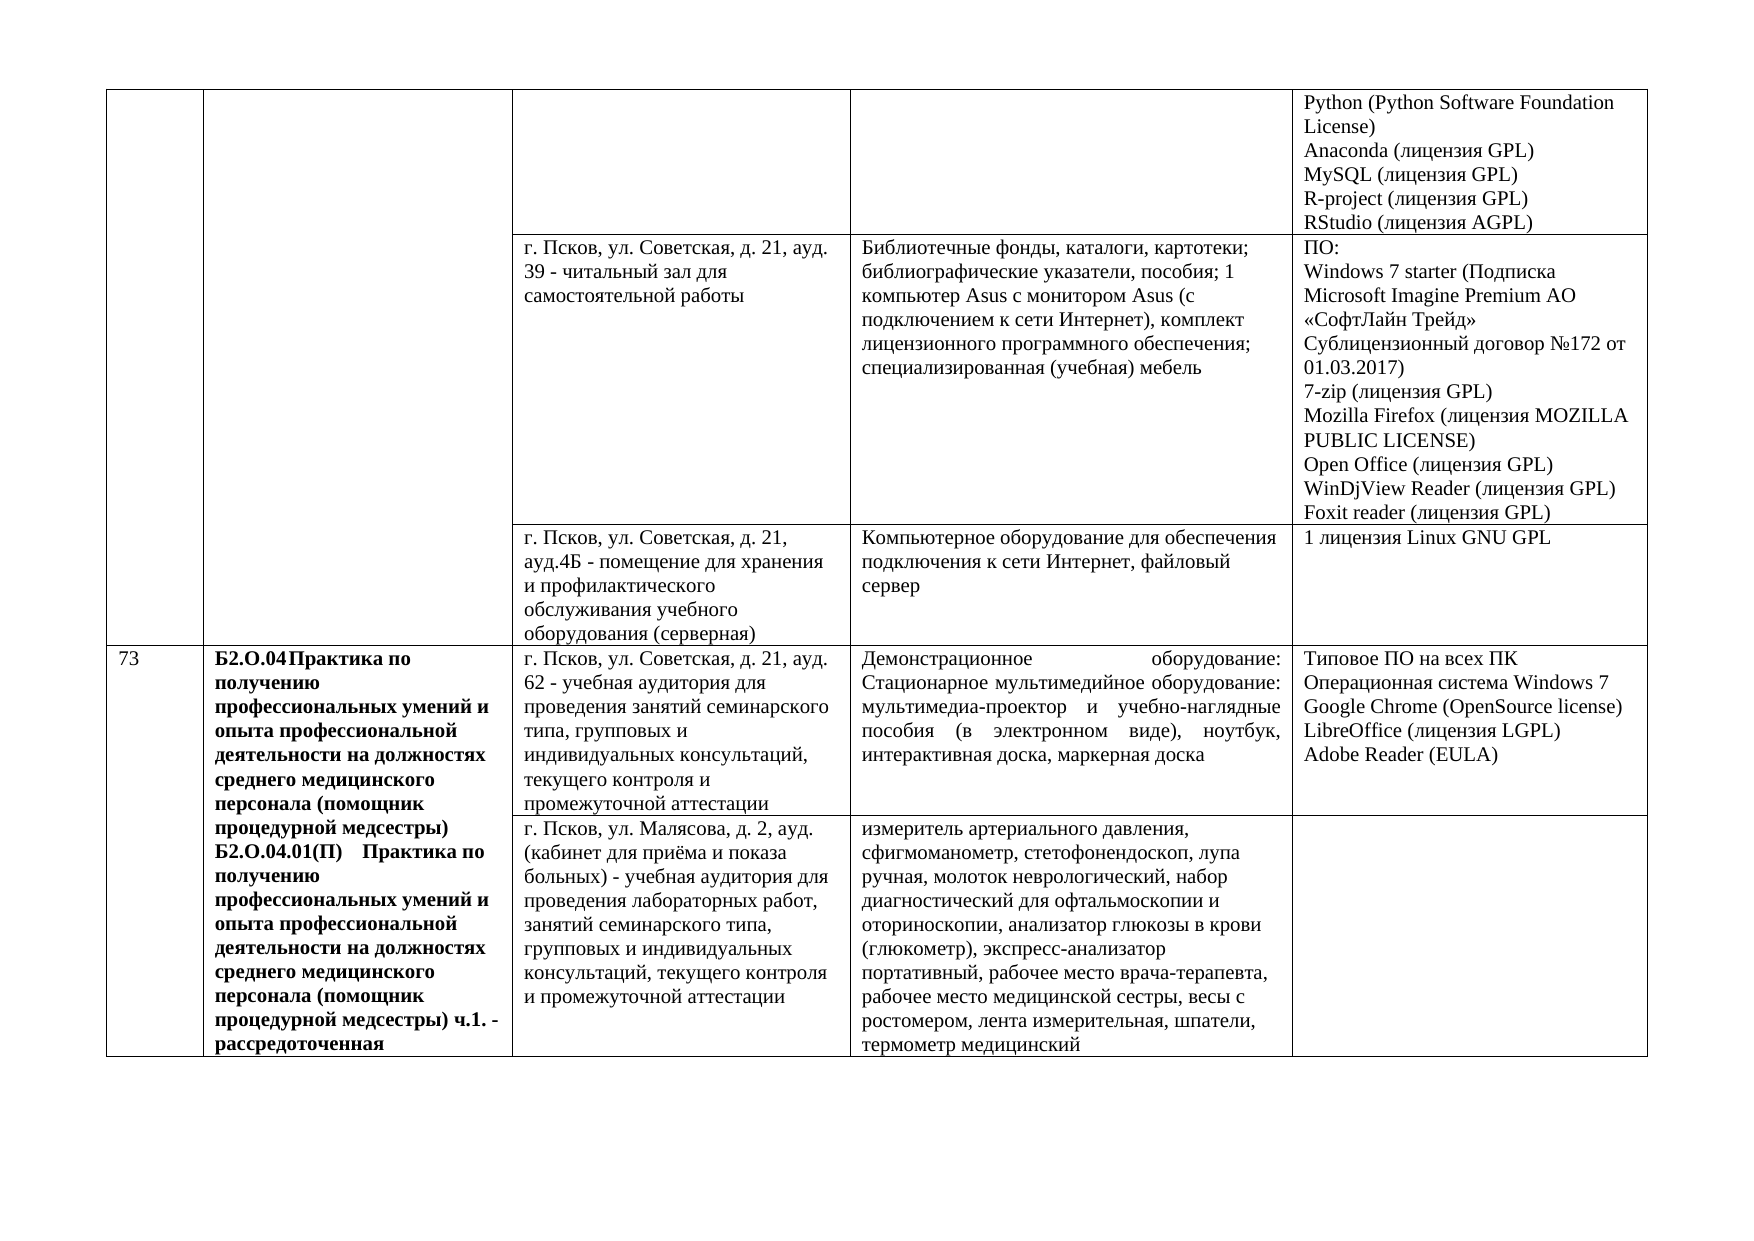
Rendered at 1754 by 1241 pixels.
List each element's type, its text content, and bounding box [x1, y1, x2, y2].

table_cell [1293, 90, 1647, 234]
table_cell г. Псков, ул. Советская, д. 21, ауд. 39 - читальный зал для самостоятельной работы [513, 235, 850, 524]
table_cell 1 лицензия Linux GNU GPL [1293, 525, 1647, 645]
table_cell Демонстрационное оборудование: Стационарное мультимедийное оборудование: мультимедиа-проектор и учебно-наглядные пособия (в электронном виде), ноутбук, интерактивная доска, маркерная доска [851, 646, 1292, 814]
table_cell Б2.О.04 Практика по получению профессиональных умений и опыта профессиональной деятельности на должностях среднего медицинского персонала (помощник процедурной медсестры) Б2.О.04.01(П) Практика по получению профессиональных умений и опыта профессиональной деятельности на должностях среднего медицинского персонала (помощник процедурной медсестры) ч.1. - рассредоточенная Б2.О.04.02(П) Практика по получению профессиональных умений и опыта профессиональной деятельности на должностях среднего медицинского персонала (помощник процедурной медсестры) ч.2. - концентрированная Б2.О.04.03(К) Зачет с оценкой по модулю "Практика по получению профессиональных умений и опыта профессиональной деятельности на должностях среднего медицинского персонала (помощник процедурной медсестры)" [204, 646, 512, 1056]
table_cell 73 [107, 646, 203, 1056]
table_cell г. Псков, ул. Советская, д. 21, ауд. 62 - учебная аудитория для проведения занятий семинарского типа, групповых и индивидуальных консультаций, текущего контроля и промежуточной аттестации [513, 646, 850, 814]
table_cell г. Псков, ул. Малясова, д. 2, ауд. (кабинет для приёма и показа больных) - учебная аудитория для проведения лабораторных работ, занятий семинарского типа, групповых и индивидуальных консультаций, текущего контроля и промежуточной аттестации [513, 816, 850, 1056]
table_cell Типовое ПО на всех ПК Операционная система Windows 7 Google Chrome (OpenSource license) LibreOffice (лицензия LGPL) Adobe Reader (EULA) [1293, 646, 1647, 814]
table_cell [1293, 816, 1647, 1056]
table_cell Библиотечные фонды, каталоги, картотеки; библиографические указатели, пособия; 1 компьютер Asus с монитором Asus (с подключением к сети Интернет), комплект лицензионного программного обеспечения; специализированная (учебная) мебель [851, 235, 1292, 524]
table_cell ПО: Windows 7 starter (Подписка Microsoft Imagine Premium АО «СофтЛайн Трейд» Сублицензионный договор №172 от 01.03.2017) 7-zip (лицензия GPL) Mozilla Firefox (лицензия MOZILLA PUBLIC LICENSE) Open Office (лицензия GPL) WinDjView Reader (лицензия GPL) Foxit reader (лицензия GPL) [1293, 235, 1647, 524]
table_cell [513, 90, 850, 234]
table_cell Компьютерное оборудование для обеспечения подключения к сети Интернет, файловый сервер [851, 525, 1292, 645]
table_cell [851, 90, 1292, 234]
table_cell измеритель артериального давления, сфигмоманометр, стетофонендоскоп, лупа ручная, молоток неврологический, набор диагностический для офтальмоскопии и оториноскопии, анализатор глюкозы в крови (глюкометр), экспресс-анализатор портативный, рабочее место врача-терапевта, рабочее место медицинской сестры, весы с ростомером, лента измерительная, шпатели, термометр медицинский [851, 816, 1292, 1056]
table_cell г. Псков, ул. Советская, д. 21, ауд.4Б - помещение для хранения и профилактического обслуживания учебного оборудования (серверная) [513, 525, 850, 645]
